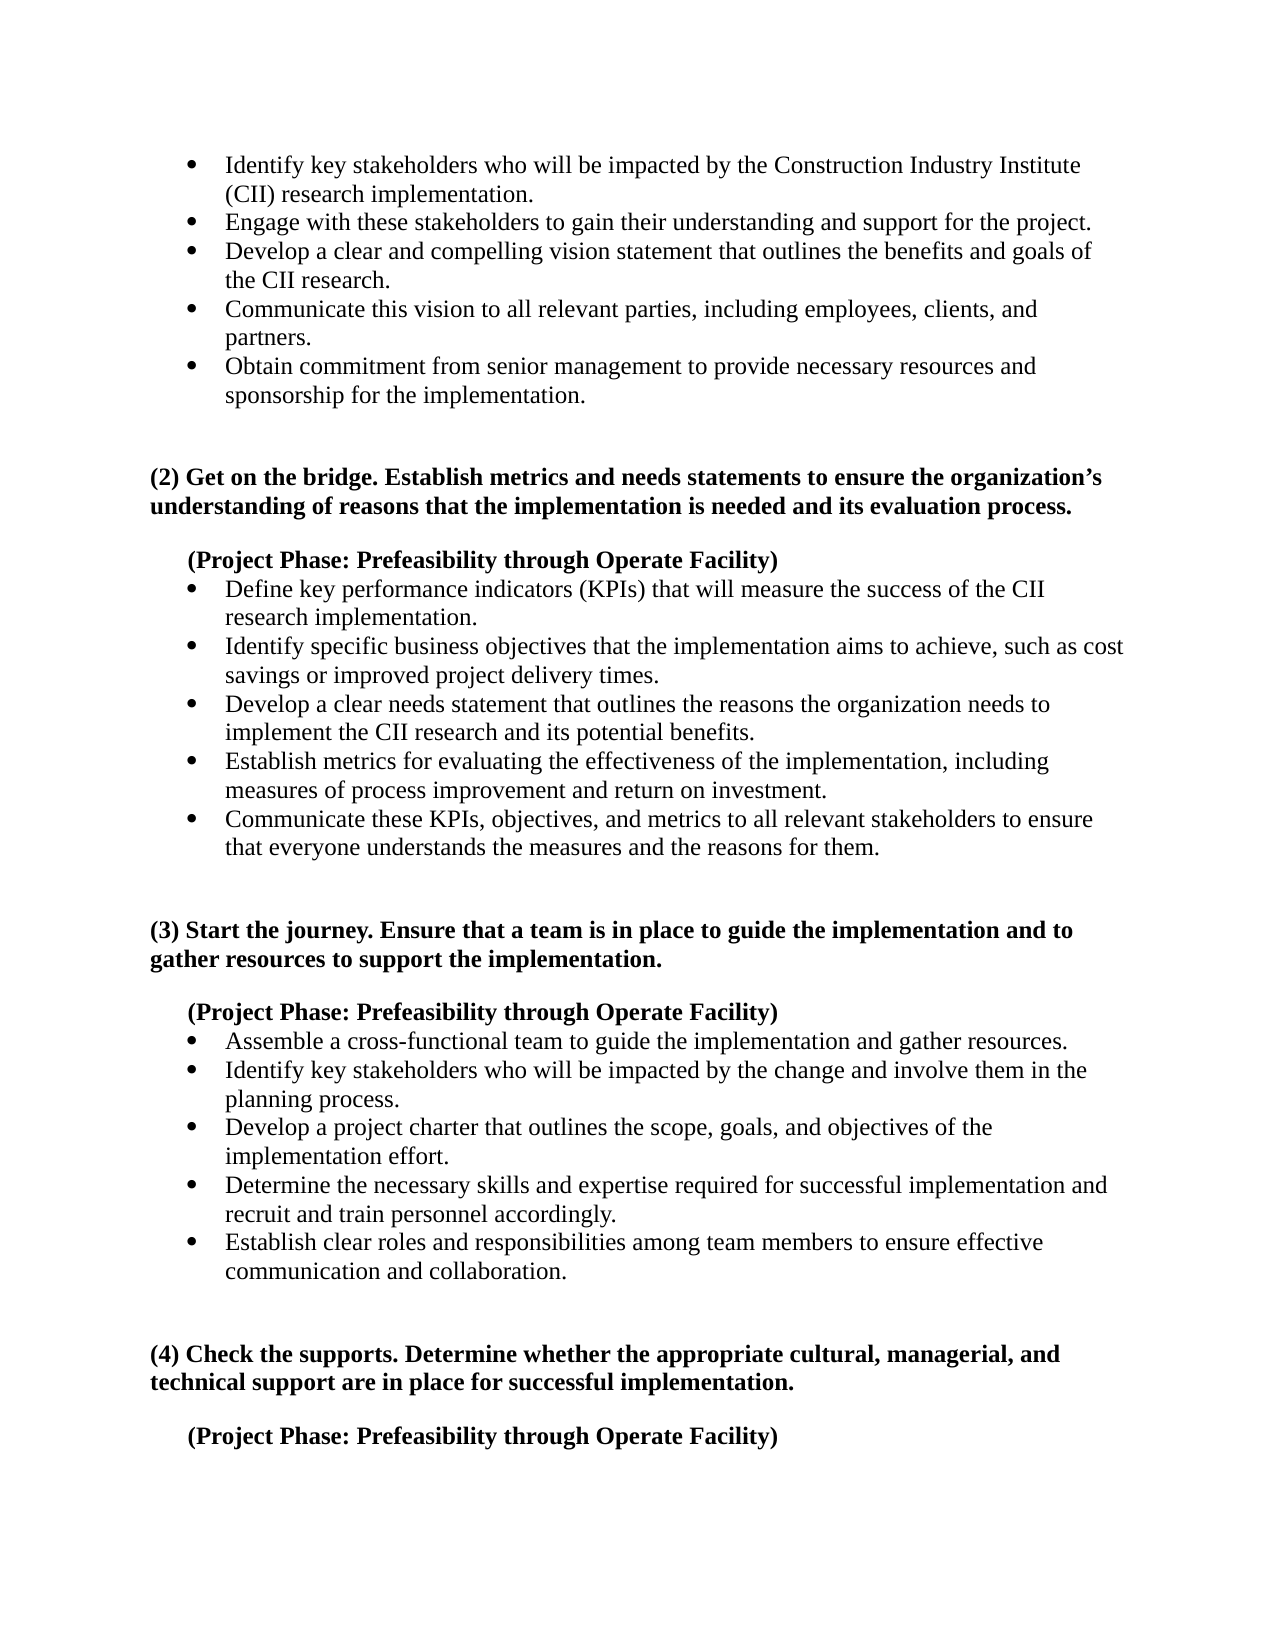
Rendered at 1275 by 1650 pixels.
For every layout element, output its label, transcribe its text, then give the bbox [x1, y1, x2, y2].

subtitle (4) Check the supports. Determine whether the appropriate cultural, managerial, and technical support are in place for successful implementation. [150, 1339, 1125, 1396]
list Communicate this vision to all relevant parties, including employees, clients, and partners. [187, 294, 1125, 351]
subtitle (2) Get on the bridge. Establish metrics and needs statements to ensure the organization’s understanding of reasons that the implementation is needed and its evaluation process. [150, 462, 1125, 520]
list Determine the necessary skills and expertise required for successful implementation and recruit and train personnel accordingly. [187, 1170, 1125, 1227]
list Assemble a cross-functional team to guide the implementation and gather resources. [187, 1026, 1125, 1055]
list Develop a clear needs statement that outlines the reasons the organization needs to implement the CII research and its potential benefits. [187, 689, 1125, 746]
list Engage with these stakeholders to gain their understanding and support for the project. [187, 207, 1125, 236]
list Obtain commitment from senior management to provide necessary resources and sponsorship for the implementation. [187, 351, 1125, 409]
subtitle (Project Phase: Prefeasibility through Operate Facility) [150, 1421, 1125, 1450]
subtitle (Project Phase: Prefeasibility through Operate Facility) [150, 997, 1125, 1026]
list Define key performance indicators (KPIs) that will measure the success of the CII research implementation. [187, 574, 1125, 631]
list Develop a clear and compelling vision statement that outlines the benefits and goals of the CII research. [187, 236, 1125, 294]
list Communicate these KPIs, objectives, and metrics to all relevant stakeholders to ensure that everyone understands the measures and the reasons for them. [187, 804, 1125, 861]
list Establish clear roles and responsibilities among team members to ensure effective communication and collaboration. [187, 1227, 1125, 1285]
list Establish metrics for evaluating the effectiveness of the implementation, including measures of process improvement and return on investment. [187, 746, 1125, 804]
subtitle (Project Phase: Prefeasibility through Operate Facility) [150, 545, 1125, 574]
list Develop a project charter that outlines the scope, goals, and objectives of the implementation effort. [187, 1112, 1125, 1170]
list Identify key stakeholders who will be impacted by the change and involve them in the planning process. [187, 1055, 1125, 1112]
list Identify key stakeholders who will be impacted by the Construction Industry Institute (CII) research implementation. [187, 150, 1125, 207]
subtitle (3) Start the journey. Ensure that a team is in place to guide the implementation and to gather resources to support the implementation. [150, 915, 1125, 972]
list Identify specific business objectives that the implementation aims to achieve, such as cost savings or improved project delivery times. [187, 631, 1125, 689]
